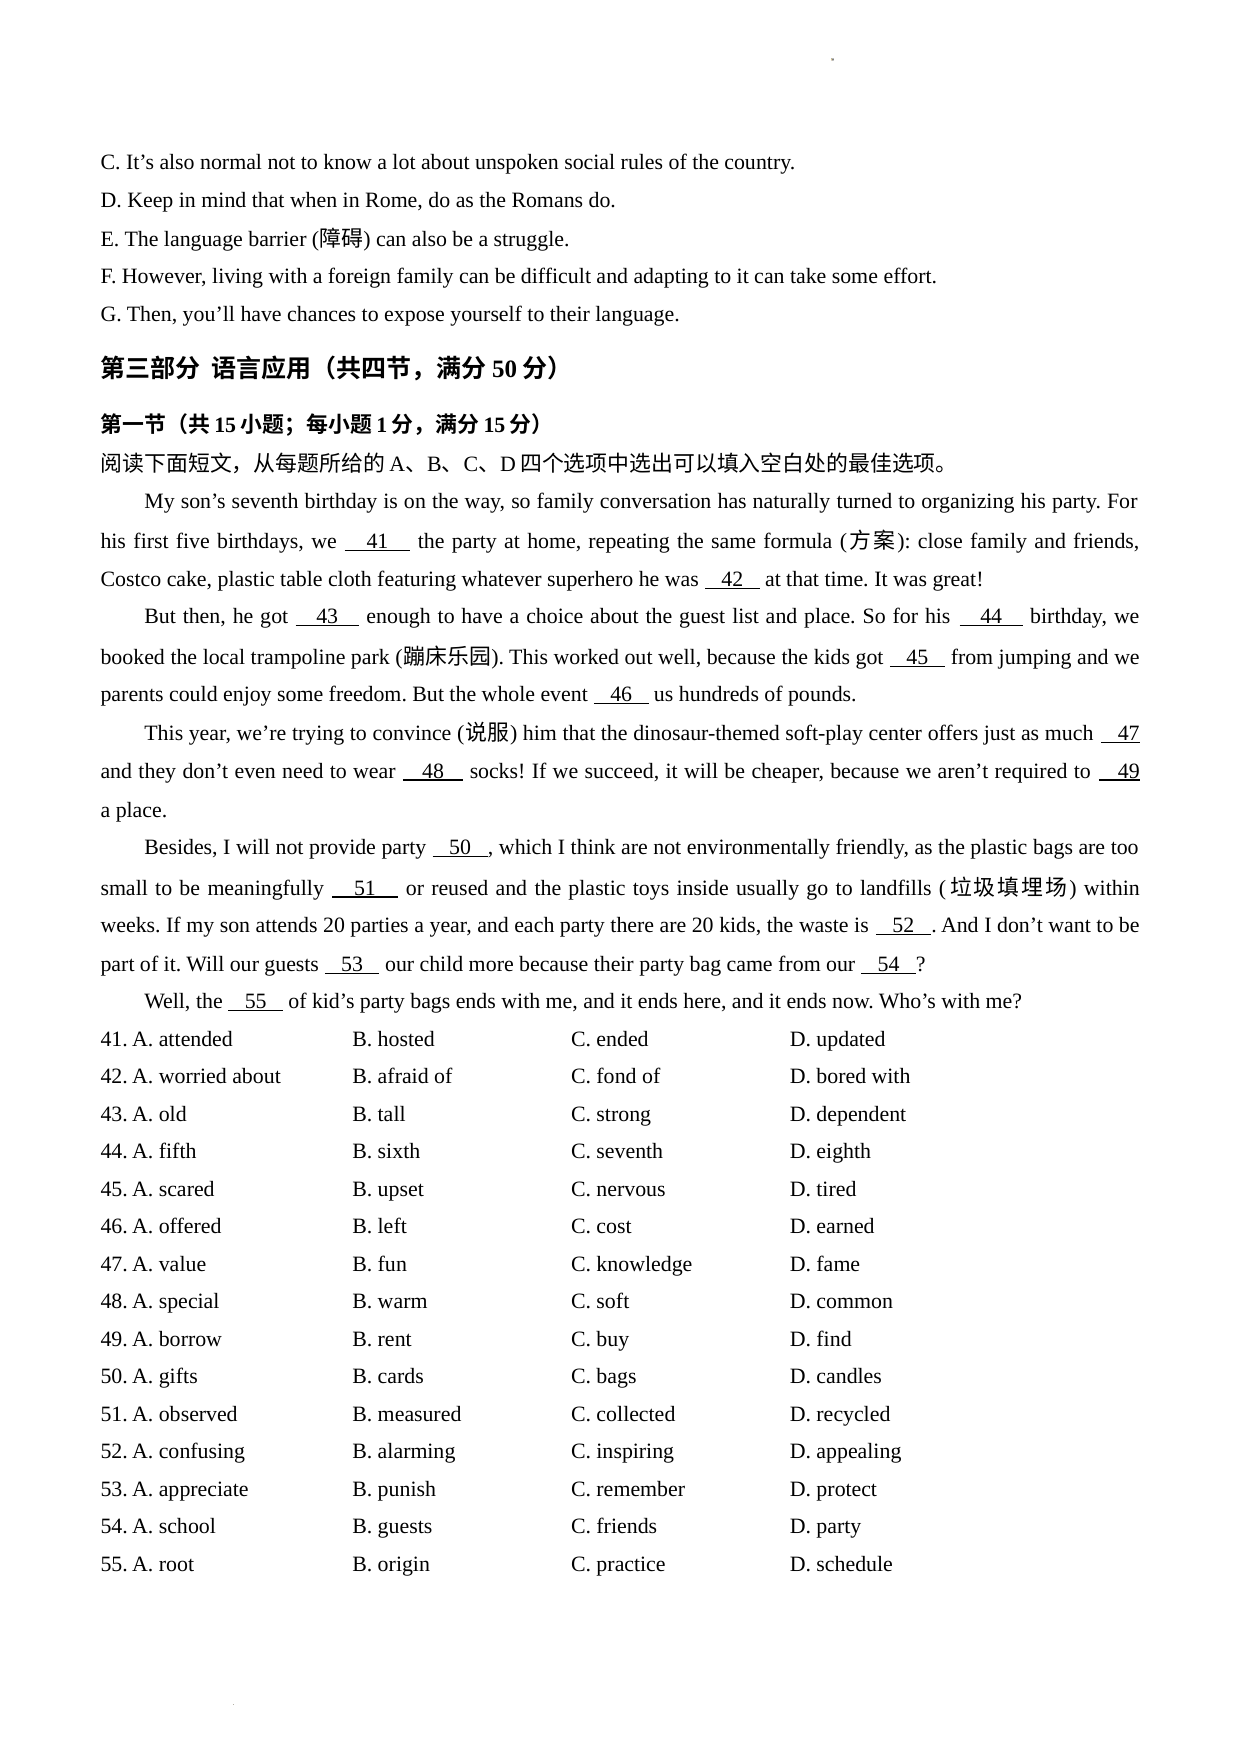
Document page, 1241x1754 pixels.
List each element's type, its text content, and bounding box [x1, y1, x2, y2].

text Well, the 55 of kid’s party bags ends with me, and it ends here, and it ends now. Who’s with me? [100, 985, 1140, 1017]
text 44. A. fifth B. sixth C. seventh D. eighth [100, 1135, 1140, 1167]
text 第一节（共15小题；每小题1分，满分15分） [100, 407, 1140, 439]
text My son’s seventh birthday is on the way, so family conversation has naturally turned to organizing his party. For his first five birthdays, we 41 the party at home, repeating the same formula (方案): close family and friends, Costco cake, plastic table cloth featuring whatever superhero he was 42 at that time. It was great! [100, 484, 1140, 594]
text G. Then, you’ll have chances to expose yourself to their language. [100, 297, 1140, 329]
text 43. A. old B. tall C. strong D. dependent [100, 1097, 1140, 1130]
text 54. A. school B. guests C. friends D. party [100, 1510, 1140, 1542]
text But then, he got 43 enough to have a choice about the guest list and place. So for his 44 birthday, we booked the local trampoline park (蹦床乐园). This worked out well, because the kids got 45 from jumping and we parents could enjoy some freedom. But the whole event 46 us hundreds of pounds. [100, 599, 1140, 710]
text 第三部分 语言应用（共四节，满分50分） [100, 334, 1140, 399]
text 45. A. scared B. upset C. nervous D. tired [100, 1172, 1140, 1205]
text D. Keep in mind that when in Rome, do as the Romans do. [100, 183, 1140, 216]
text E. The language barrier (障碍) can also be a struggle. [100, 221, 1140, 253]
text This year, we’re trying to convince (说服) him that the dinosaur-themed soft-play center offers just as much 47 and they don’t even need to wear 48 socks! If we succeed, it will be cheaper, because we aren’t required to 49 a place. [100, 715, 1140, 825]
text 50. A. gifts B. cards C. bags D. candles [100, 1360, 1140, 1392]
text 49. A. borrow B. rent C. buy D. find [100, 1322, 1140, 1355]
text 47. A. value B. fun C. knowledge D. fame [100, 1247, 1140, 1280]
text 53. A. appreciate B. punish C. remember D. protect [100, 1472, 1140, 1505]
text F. However, living with a foreign family can be difficult and adapting to it can take some effort. [100, 259, 1140, 292]
text C. It’s also normal not to know a lot about unspoken social rules of the country. [100, 146, 1140, 178]
text 51. A. observed B. measured C. collected D. recycled [100, 1397, 1140, 1430]
text 42. A. worried about B. afraid of C. fond of D. bored with [100, 1060, 1140, 1092]
text 52. A. confusing B. alarming C. inspiring D. appealing [100, 1435, 1140, 1467]
text 阅读下面短文，从每题所给的A、B、C、D四个选项中选出可以填入空白处的最佳选项。 [100, 445, 1140, 478]
text 41. A. attended B. hosted C. ended D. updated [100, 1022, 1140, 1055]
text 55. A. root B. origin C. practice D. schedule [100, 1547, 1140, 1580]
text Besides, I will not provide party 50 , which I think are not environmentally friendly, as the plastic bags are too small to be meaningfully 51 or reused and the plastic toys inside usually go to landfills (垃圾填埋场) within weeks. If my son attends 20 parties a year, and each party there are 20 kids, the waste is 52 . And I don’t want to be part of it. Will our guests 53 our child more because their party bag came from our 54 ? [100, 830, 1140, 980]
text 46. A. offered B. left C. cost D. earned [100, 1210, 1140, 1242]
text 48. A. special B. warm C. soft D. common [100, 1285, 1140, 1317]
